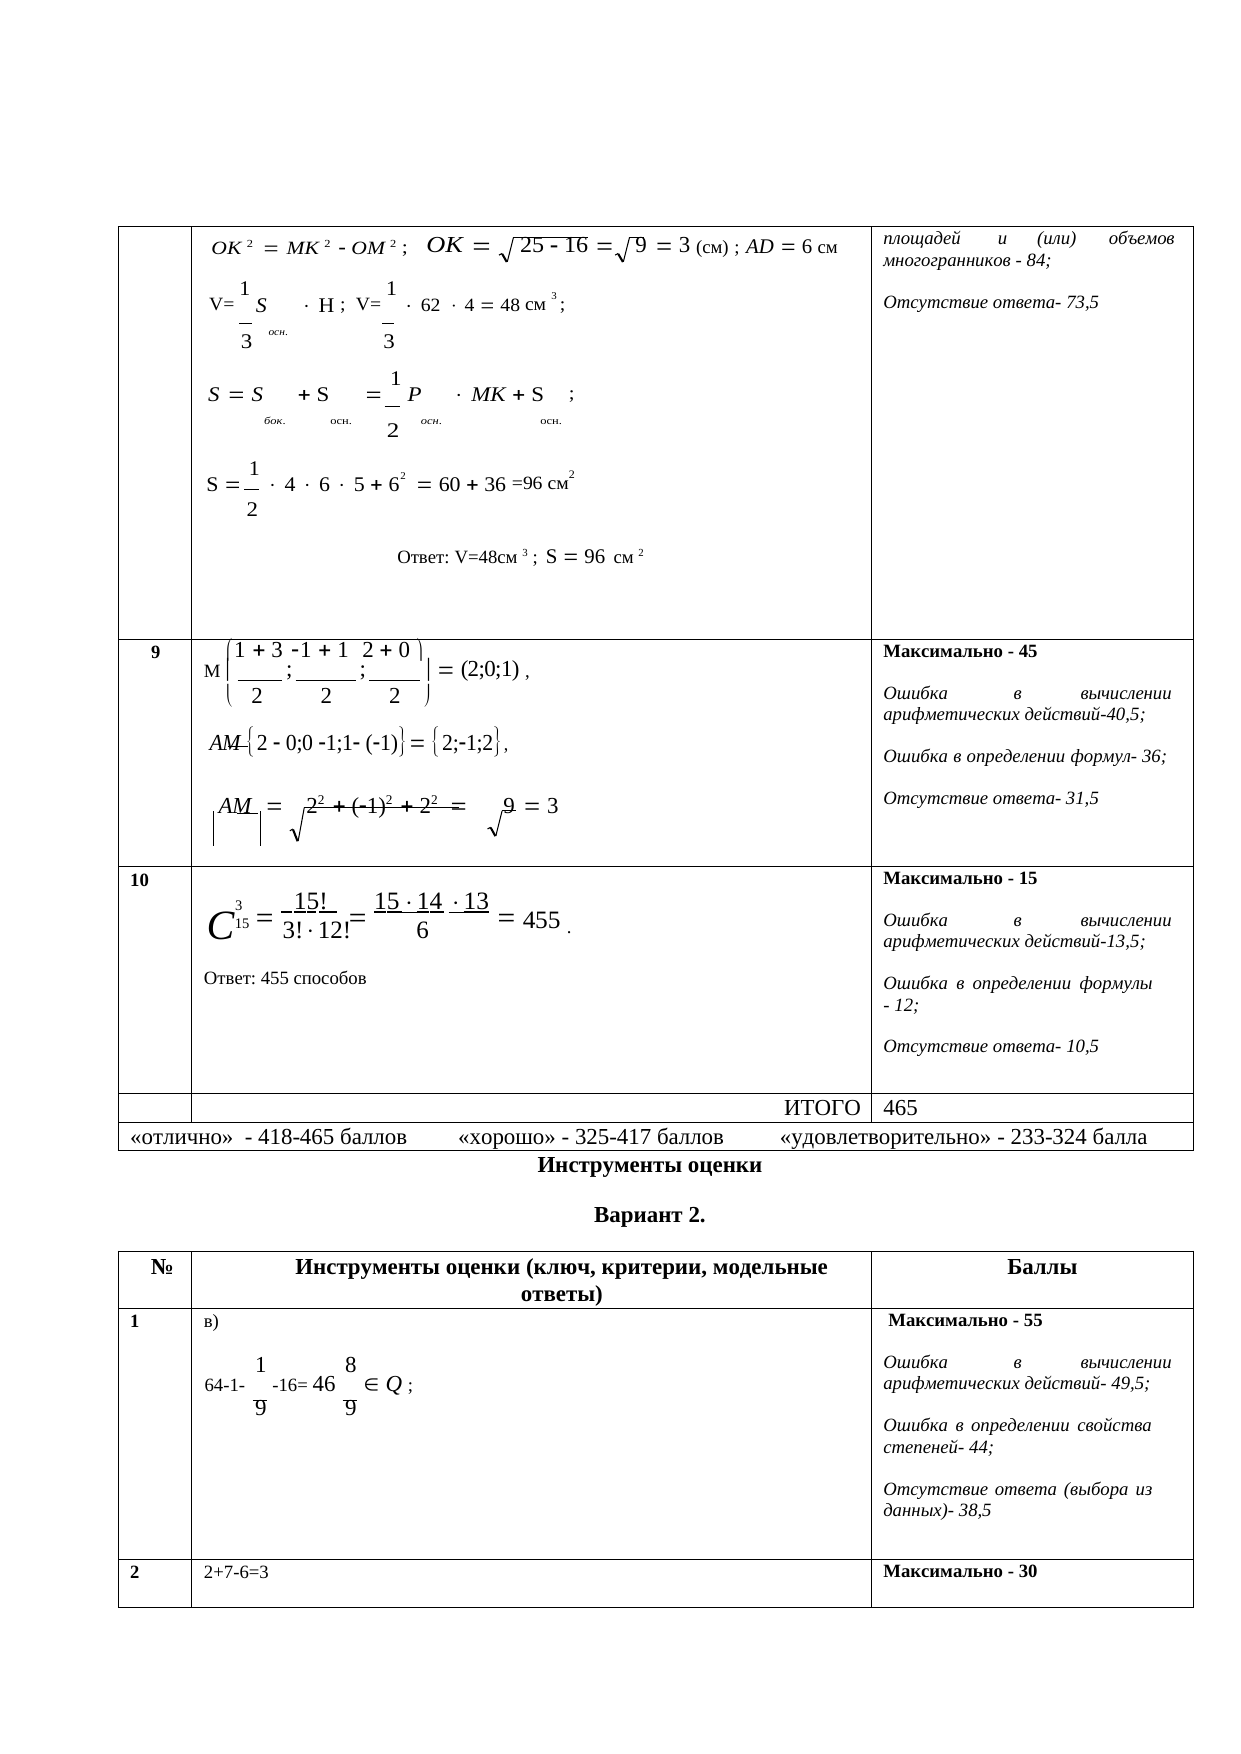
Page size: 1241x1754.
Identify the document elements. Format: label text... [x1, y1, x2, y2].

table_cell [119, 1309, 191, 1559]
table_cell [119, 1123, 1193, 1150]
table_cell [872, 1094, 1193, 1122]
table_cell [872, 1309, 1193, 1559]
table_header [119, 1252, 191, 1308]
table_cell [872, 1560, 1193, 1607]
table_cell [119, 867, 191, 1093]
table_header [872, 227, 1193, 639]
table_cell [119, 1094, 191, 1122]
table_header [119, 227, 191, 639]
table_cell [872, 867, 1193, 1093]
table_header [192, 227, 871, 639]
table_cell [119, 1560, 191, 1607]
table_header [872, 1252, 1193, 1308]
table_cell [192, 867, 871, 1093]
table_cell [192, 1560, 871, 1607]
text Инструменты оценки Вариант 2. [506, 1152, 794, 1227]
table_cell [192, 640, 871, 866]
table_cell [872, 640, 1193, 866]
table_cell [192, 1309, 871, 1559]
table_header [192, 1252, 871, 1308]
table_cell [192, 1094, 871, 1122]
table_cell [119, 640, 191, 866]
